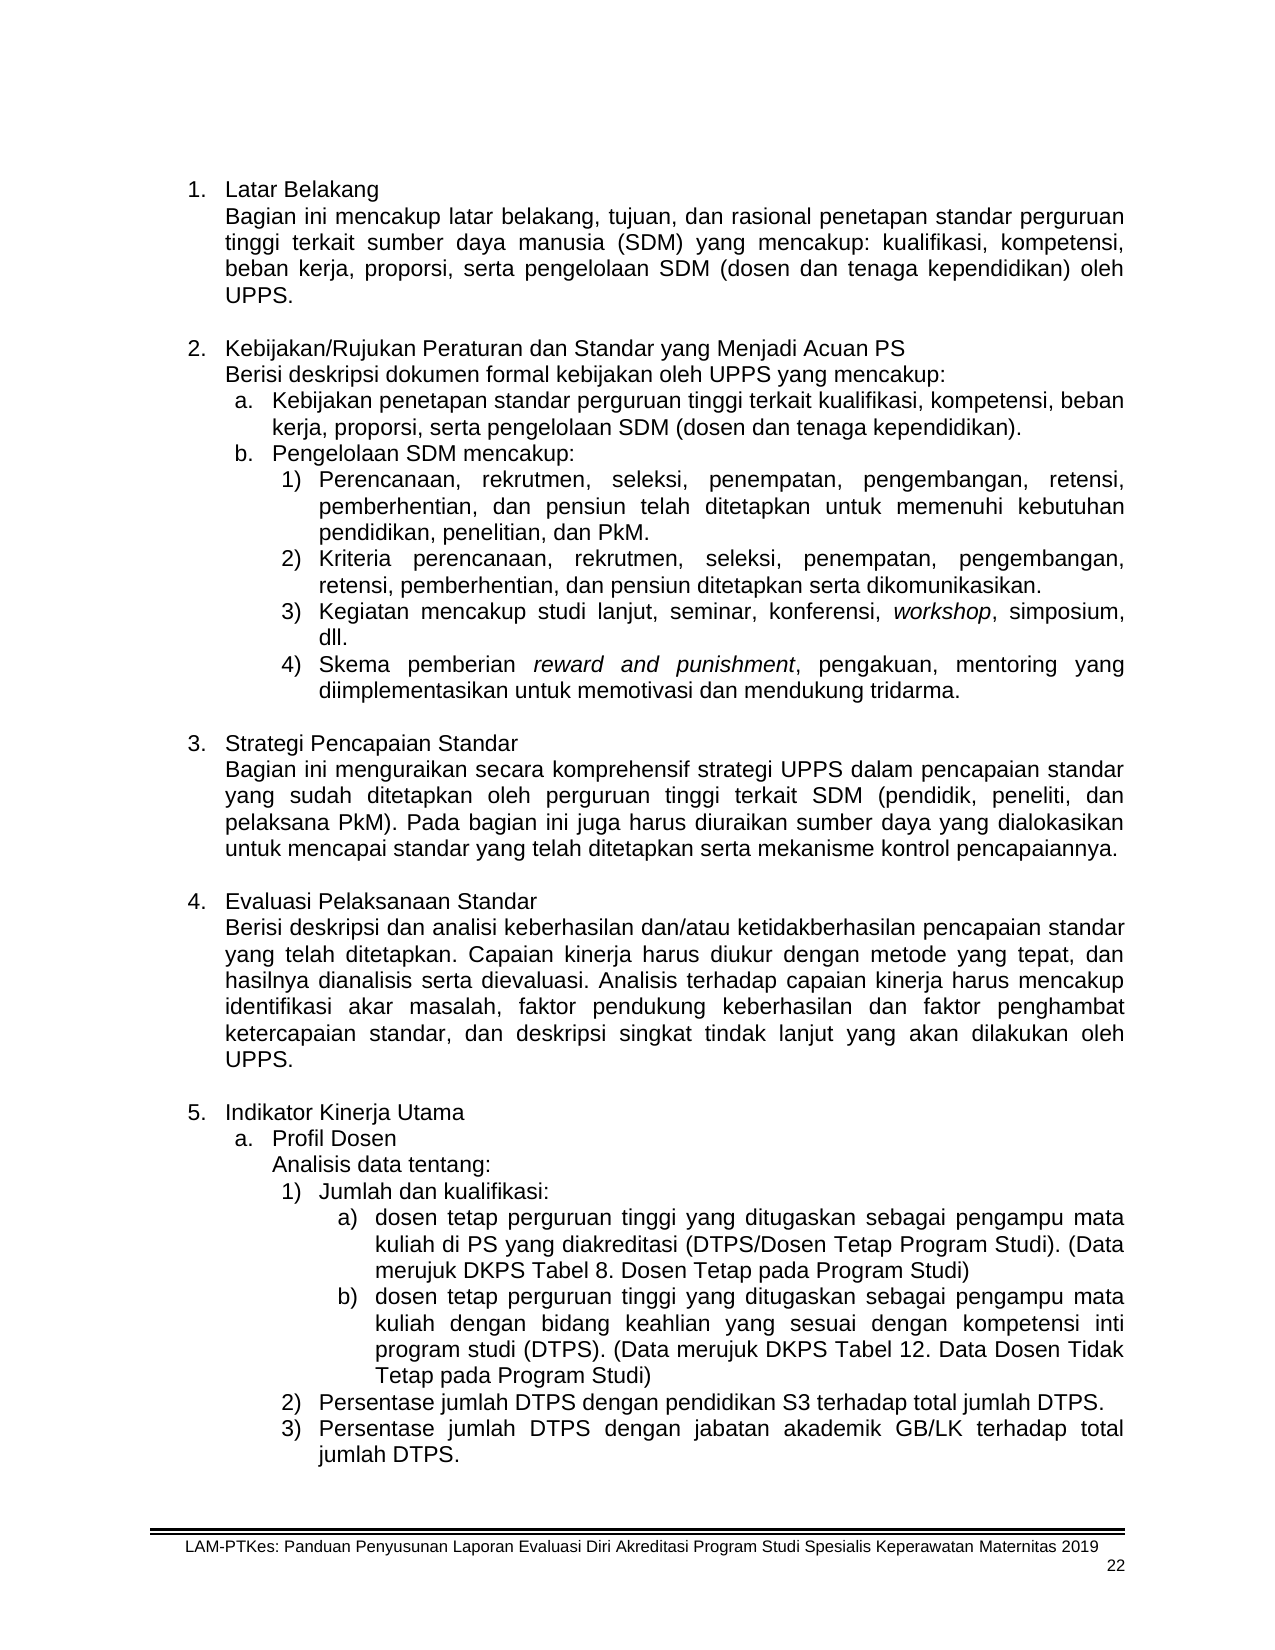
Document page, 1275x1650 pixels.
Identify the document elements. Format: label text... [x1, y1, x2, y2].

text Analisis data tentang: [272, 1151, 1125, 1178]
text Bagian ini mencakup latar belakang, tujuan, dan rasional penetapan standar perguruan tinggi terkait sumber daya manusia (SDM) yang mencakup: kualifikasi, kompetensi, beban kerja, proporsi, serta pengelolaan SDM (dosen dan tenaga kependidikan) oleh UPPS. [225, 203, 1125, 308]
list Jumlah dan kualifikasi: [281, 1178, 1125, 1204]
list Strategi Pencapaian Standar [187, 730, 1125, 756]
list Evaluasi Pelaksanaan Standar [187, 888, 1125, 914]
list Pengelolaan SDM mencakup: [234, 440, 1125, 466]
list Kebijakan/Rujukan Peraturan dan Standar yang Menjadi Acuan PS [187, 334, 1125, 361]
list Persentase jumlah DTPS dengan jabatan akademik GB/LK terhadap total jumlah DTPS. [281, 1415, 1125, 1468]
text Berisi deskripsi dokumen formal kebijakan oleh UPPS yang mencakup: [225, 361, 1125, 387]
list Perencanaan, rekrutmen, seleksi, penempatan, pengembangan, retensi, pemberhentian, dan pensiun telah ditetapkan untuk memenuhi kebutuhan pendidikan, penelitian, dan PkM. [281, 466, 1125, 545]
list Persentase jumlah DTPS dengan pendidikan S3 terhadap total jumlah DTPS. [281, 1389, 1125, 1415]
list Skema pemberian reward and punishment, pengakuan, mentoring yang diimplementasikan untuk memotivasi dan mendukung tridarma. [281, 651, 1125, 703]
list Latar Belakang [187, 176, 1125, 203]
list dosen tetap perguruan tinggi yang ditugaskan sebagai pengampu mata kuliah di PS yang diakreditasi (DTPS/Dosen Tetap Program Studi). (Data merujuk DKPS Tabel 8. Dosen Tetap pada Program Studi) [337, 1204, 1125, 1283]
list Profil Dosen [234, 1125, 1125, 1151]
text Bagian ini menguraikan secara komprehensif strategi UPPS dalam pencapaian standar yang sudah ditetapkan oleh perguruan tinggi terkait SDM (pendidik, peneliti, dan pelaksana PkM). Pada bagian ini juga harus diuraikan sumber daya yang dialokasikan untuk mencapai standar yang telah ditetapkan serta mekanisme kontrol pencapaiannya. [225, 756, 1125, 862]
list Indikator Kinerja Utama [187, 1099, 1125, 1125]
list Kriteria perencanaan, rekrutmen, seleksi, penempatan, pengembangan, retensi, pemberhentian, dan pensiun ditetapkan serta dikomunikasikan. [281, 545, 1125, 598]
list Kegiatan mencakup studi lanjut, seminar, konferensi, workshop, simposium, dll. [281, 598, 1125, 651]
list dosen tetap perguruan tinggi yang ditugaskan sebagai pengampu mata kuliah dengan bidang keahlian yang sesuai dengan kompetensi inti program studi (DTPS). (Data merujuk DKPS Tabel 12. Data Dosen Tidak Tetap pada Program Studi) [337, 1283, 1125, 1389]
text Berisi deskripsi dan analisi keberhasilan dan/atau ketidakberhasilan pencapaian standar yang telah ditetapkan. Capaian kinerja harus diukur dengan metode yang tepat, dan hasilnya dianalisis serta dievaluasi. Analisis terhadap capaian kinerja harus mencakup identifikasi akar masalah, faktor pendukung keberhasilan dan faktor penghambat ketercapaian standar, dan deskripsi singkat tindak lanjut yang akan dilakukan oleh UPPS. [225, 914, 1125, 1072]
list Kebijakan penetapan standar perguruan tinggi terkait kualifikasi, kompetensi, beban kerja, proporsi, serta pengelolaan SDM (dosen dan tenaga kependidikan). [234, 387, 1125, 440]
